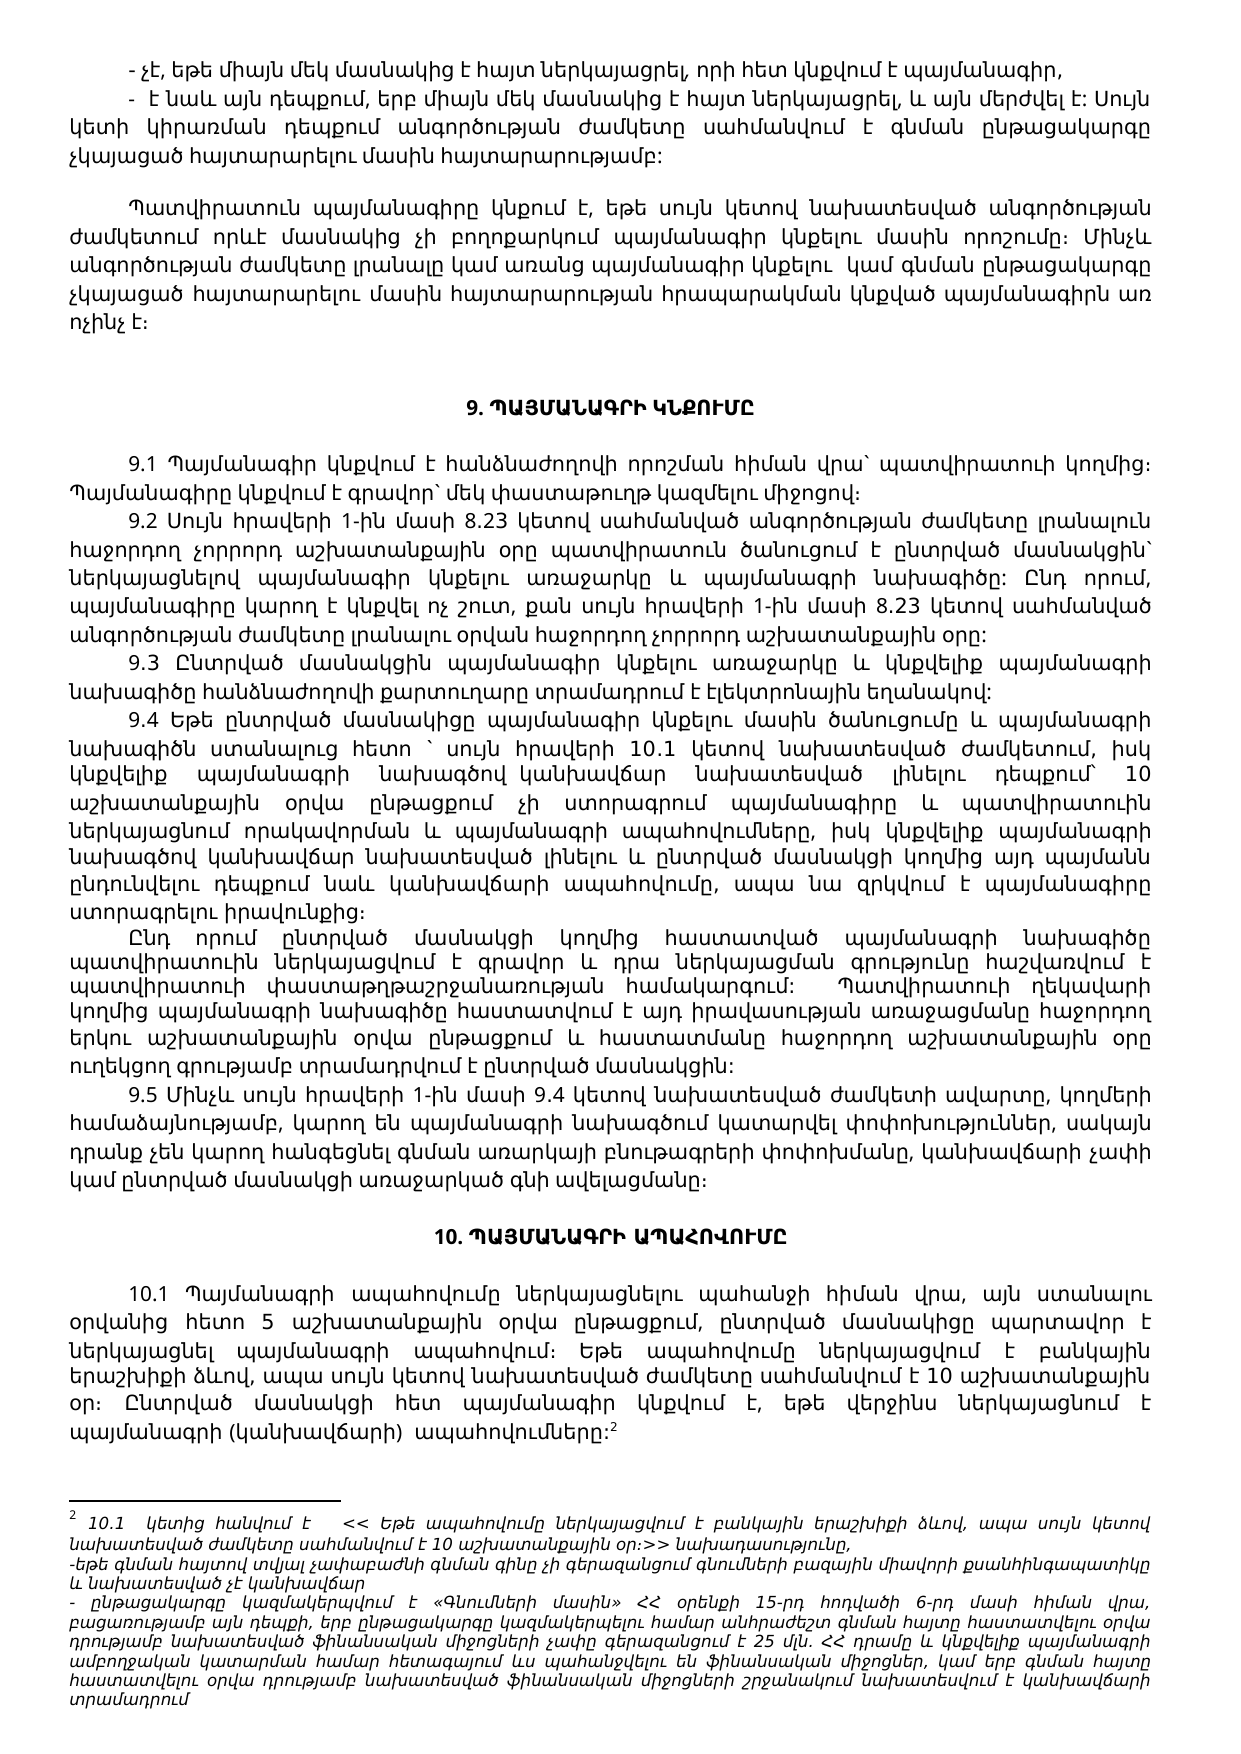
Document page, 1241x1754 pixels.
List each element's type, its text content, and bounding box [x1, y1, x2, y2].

text 9.3 Ընտրված մասնակցին պայմանագիր կնքելու առաջարկը և կնքվելիք պայմանագրի նախագիծը հանձնաժողովի քարտուղարը տրամադրում է էլեկտրոնային եղանակով: [69, 648, 1152, 705]
text 10.1 Պայմանագրի ապահովումը ներկայացնելու պահանջի հիման վրա, այն ստանալու օրվանից հետո 5 աշխատանքային օրվա ընթացքում, ընտրված մասնակիցը պարտավոր է ներկայացնել պայմանագրի ապահովում։ Եթե ապահովումը ներկայացվում է բանկային երաշխիքի ձևով, ապա սույն կետով նախատեսված ժամկետը սահմանվում է 10 աշխատանքային օր։ Ընտրված մասնակցի հետ պայմանագիր կնքվում է, եթե վերջինս ներկայացնում է պայմանագրի (կանխավճարի) ապահովումները: [69, 1279, 1152, 1445]
text 9.2 Սույն հրավերի 1-ին մասի 8.23 կետով սահմանված անգործության ժամկետը լրանալուն հաջորդող չորրորդ աշխատանքային օրը պատվիրատուն ծանուցում է ընտրված մասնակցին` ներկայացնելով պայմանագիր կնքելու առաջարկը և պայմանագրի նախագիծը: Ընդ որում, պայմանագիրը կարող է կնքվել ոչ շուտ, քան սույն հրավերի 1-ին մասի 8.23 կետով սահմանված անգործության ժամկետը լրանալու օրվան հաջորդող չորրորդ աշխատանքային օրը: [69, 506, 1152, 648]
text Պատվիրատուն պայմանագիրը կնքում է, եթե սույն կետով նախատեսված անգործության ժամկետում որևէ մասնակից չի բողոքարկում պայմանագիր կնքելու մասին որոշումը։ Մինչև անգործության ժամկետը լրանալը կամ առանց պայմանագիր կնքելու կամ գնման ընթացակարգը չկայացած հայտարարելու մասին հայտարարության հրապարակման կնքված պայմանագիրն առ ոչինչ է։ [69, 193, 1152, 336]
text - չէ, եթե միայն մեկ մասնակից է հայտ ներկայացրել, որի հետ կնքվում է պայմանագիր, [69, 56, 1152, 84]
text Ընդ որում ընտրված մասնակցի կողմից հաստատված պայմանագրի նախագիծը պատվիրատուին ներկայացվում է գրավոր և դրա ներկայացման գրությունը հաշվառվում է պատվիրատուի փաստաթղթաշրջանառության համակարգում: Պատվիրատուի ղեկավարի կողմից պայմանագրի նախագիծը հաստատվում է այդ իրավասության առաջացմանը հաջորդող երկու աշխատանքային օրվա ընթացքում և հաստատմանը հաջորդող աշխատանքային օրը ուղեկցող գրությամբ տրամադրվում է ընտրված մասնակցին: [69, 926, 1152, 1080]
text - է նաև այն դեպքում, երբ միայն մեկ մասնակից է հայտ ներկայացրել, և այն մերժվել է: Սույն կետի կիրառման դեպքում անգործության ժամկետը սահմանվում է գնման ընթացակարգը չկայացած հայտարարելու մասին հայտարարությամբ: [69, 84, 1152, 169]
text 9. ՊԱՅՄԱՆԱԳՐԻ ԿՆՔՈՒՄԸ [69, 393, 1152, 421]
text 9.5 Մինչև սույն հրավերի 1-ին մասի 9.4 կետով նախատեսված ժամկետի ավարտը, կողմերի համաձայնությամբ, կարող են պայմանագրի նախագծում կատարվել փոփոխություններ, սակայն դրանք չեն կարող հանգեցնել գնման առարկայի բնութագրերի փոփոխմանը, կանխավճարի չափի կամ ընտրված մասնակցի առաջարկած գնի ավելացմանը։ [69, 1080, 1152, 1194]
text 9.1 Պայմանագիր կնքվում է հանձնաժողովի որոշման հիման վրա` պատվիրատուի կողմից։ Պայմանագիրը կնքվում է գրավոր` մեկ փաստաթուղթ կազմելու միջոցով։ [69, 449, 1152, 506]
text 9.4 Եթե ընտրված մասնակիցը պայմանագիր կնքելու մասին ծանուցումը և պայմանագրի նախագիծն ստանալուց հետո ` սույն հրավերի 10․1 կետով նախատեսված ժամկետում, իսկ կնքվելիք պայմանագրի նախագծով կանխավճար նախատեսված լինելու դեպքում՝ 10 աշխատանքային օրվա ընթացքում չի ստորագրում պայմանագիրը և պատվիրատուին ներկայացնում որակավորման և պայմանագրի ապահովումները, իսկ կնքվելիք պայմանագրի նախագծով կանխավճար նախատեսված լինելու և ընտրված մասնակցի կողմից այդ պայմանն ընդունվելու դեպքում նաև կանխավճարի ապահովումը, ապա նա զրկվում է պայմանագիրը ստորագրելու իրավունքից։ [69, 705, 1152, 926]
text 10. ՊԱՅՄԱՆԱԳՐԻ ԱՊԱՀՈՎՈՒՄԸ [69, 1222, 1152, 1251]
